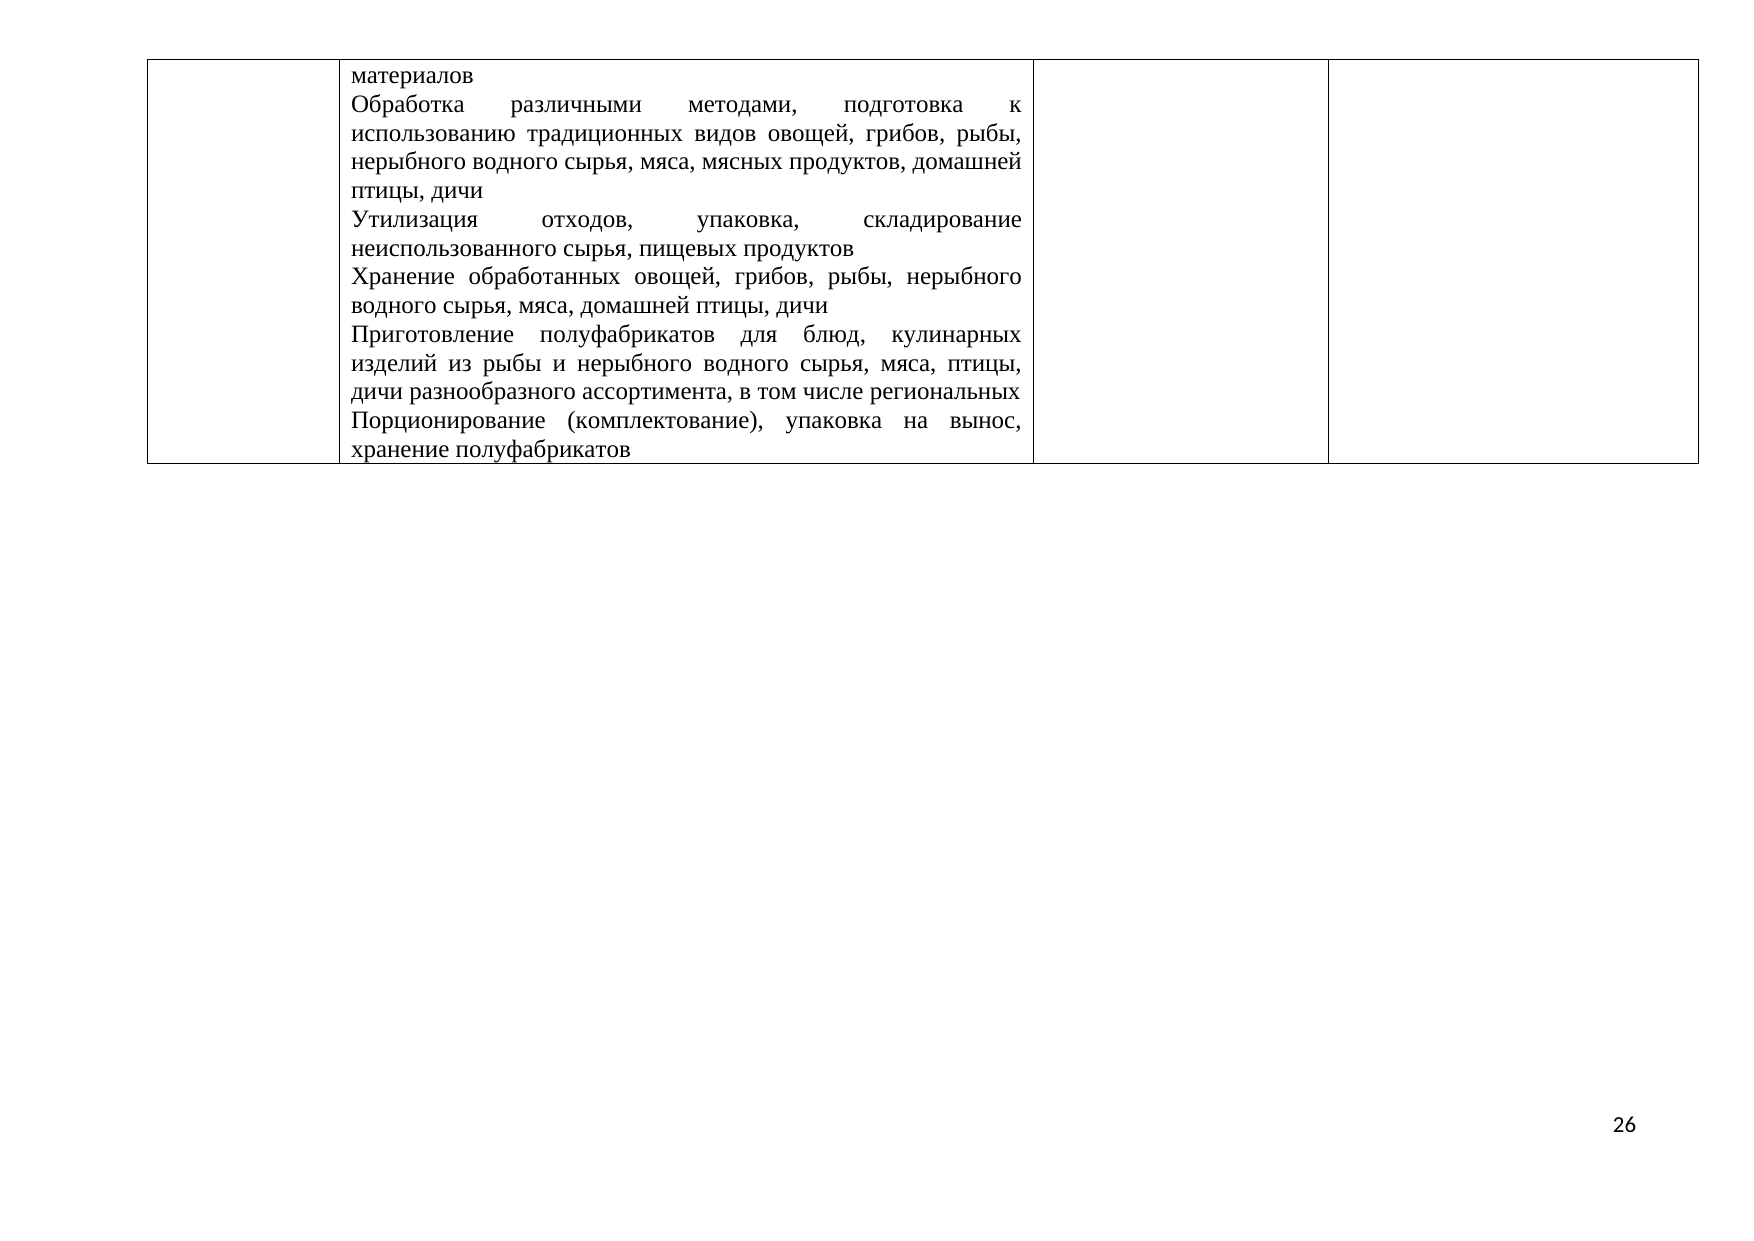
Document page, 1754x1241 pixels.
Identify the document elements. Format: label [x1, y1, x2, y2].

table_cell [340, 60, 1033, 463]
